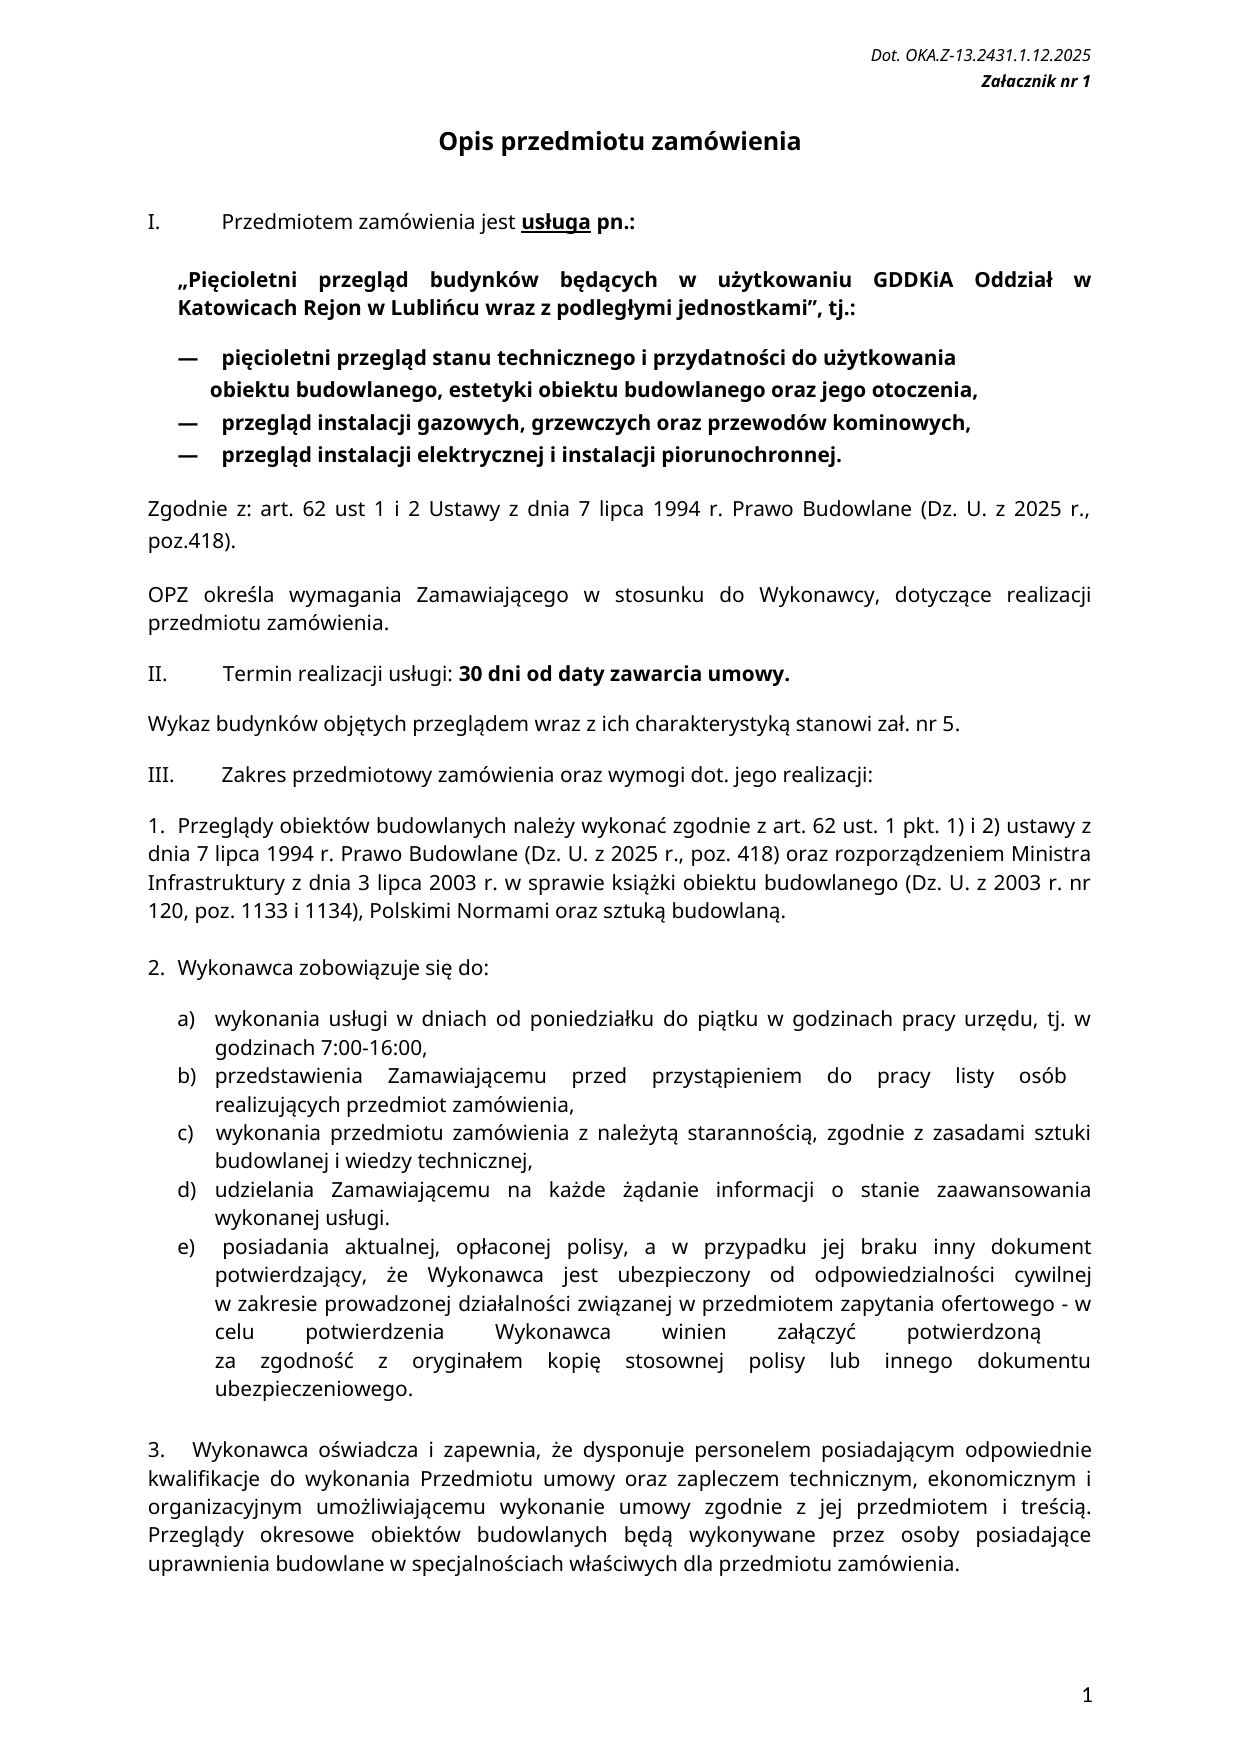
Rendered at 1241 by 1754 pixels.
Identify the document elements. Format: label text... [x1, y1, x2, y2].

list pięcioletni przegląd stanu technicznego i przydatności do użytkowania [177, 343, 1093, 371]
text Opis przedmiotu zamówienia [148, 124, 1093, 158]
list Wykonawca oświadcza i zapewnia, że dysponuje personelem posiadającym odpowiednie kwalifikacje do wykonania Przedmiotu umowy oraz zapleczem technicznym, ekonomicznym i organizacyjnym umożliwiającemu wykonanie umowy zgodnie z jej przedmiotem i treścią. Przeglądy okresowe obiektów budowlanych będą wykonywane przez osoby posiadające uprawnienia budowlane w specjalnościach właściwych dla przedmiotu zamówienia. [148, 1435, 1093, 1577]
list wykonania usługi w dniach od poniedziałku do piątku w godzinach pracy urzędu, tj. w godzinach 7:00-16:00, [177, 1004, 1093, 1061]
list Przeglądy obiektów budowlanych należy wykonać zgodnie z art. 62 ust. 1 pkt. 1) i 2) ustawy z dnia 7 lipca 1994 r. Prawo Budowlane (Dz. U. z 2025 r., poz. 418) oraz rozporządzeniem Ministra Infrastruktury z dnia 3 lipca 2003 r. w sprawie książki obiektu budowlanego (Dz. U. z 2003 r. nr 120, poz. 1133 i 1134), Polskimi Normami oraz sztuką budowlaną. [148, 811, 1093, 925]
list przegląd instalacji elektrycznej i instalacji piorunochronnej. [177, 441, 1093, 469]
text OPZ określa wymagania Zamawiającego w stosunku do Wykonawcy, dotyczące realizacji przedmiotu zamówienia. [148, 580, 1093, 637]
list posiadania aktualnej, opłaconej polisy, a w przypadku jej braku inny dokument potwierdzający, że Wykonawca jest ubezpieczony od odpowiedzialności cywilnej w zakresie prowadzonej działalności związanej w przedmiotem zapytania ofertowego - w celu potwierdzenia Wykonawca winien załączyć potwierdzoną za zgodność z oryginałem kopię stosownej polisy lub innego dokumentu ubezpieczeniowego. [177, 1232, 1093, 1403]
text Zgodnie z: art. 62 ust 1 i 2 Ustawy z dnia 7 lipca 1994 r. Prawo Budowlane (Dz. U. z 2025 r., poz.418). [148, 494, 1093, 555]
list Termin realizacji usługi: 30 dni od daty zawarcia umowy. [148, 659, 1093, 688]
list Zakres przedmiotowy zamówienia oraz wymogi dot. jego realizacji: [148, 760, 1093, 788]
list obiektu budowlanego, estetyki obiektu budowlanego oraz jego otoczenia, [177, 375, 1093, 404]
text „Pięcioletni przegląd budynków będących w użytkowaniu GDDKiA Oddział w Katowicach Rejon w Lublińcu wraz z podległymi jednostkami”, tj.: [177, 265, 1093, 322]
list Wykonawca zobowiązuje się do: [148, 953, 1093, 982]
list przegląd instalacji gazowych, grzewczych oraz przewodów kominowych, [177, 408, 1093, 436]
text Wykaz budynków objętych przeglądem wraz z ich charakterystyką stanowi zał. nr 5. [148, 709, 1093, 737]
list przedstawienia Zamawiającemu przed przystąpieniem do pracy listy osób realizujących przedmiot zamówienia, [177, 1061, 1093, 1118]
list wykonania przedmiotu zamówienia z należytą starannością, zgodnie z zasadami sztuki budowlanej i wiedzy technicznej, [177, 1118, 1093, 1175]
list Przedmiotem zamówienia jest usługa pn.: [148, 207, 1093, 236]
list udzielania Zamawiającemu na każde żądanie informacji o stanie zaawansowania wykonanej usługi. [177, 1175, 1093, 1232]
